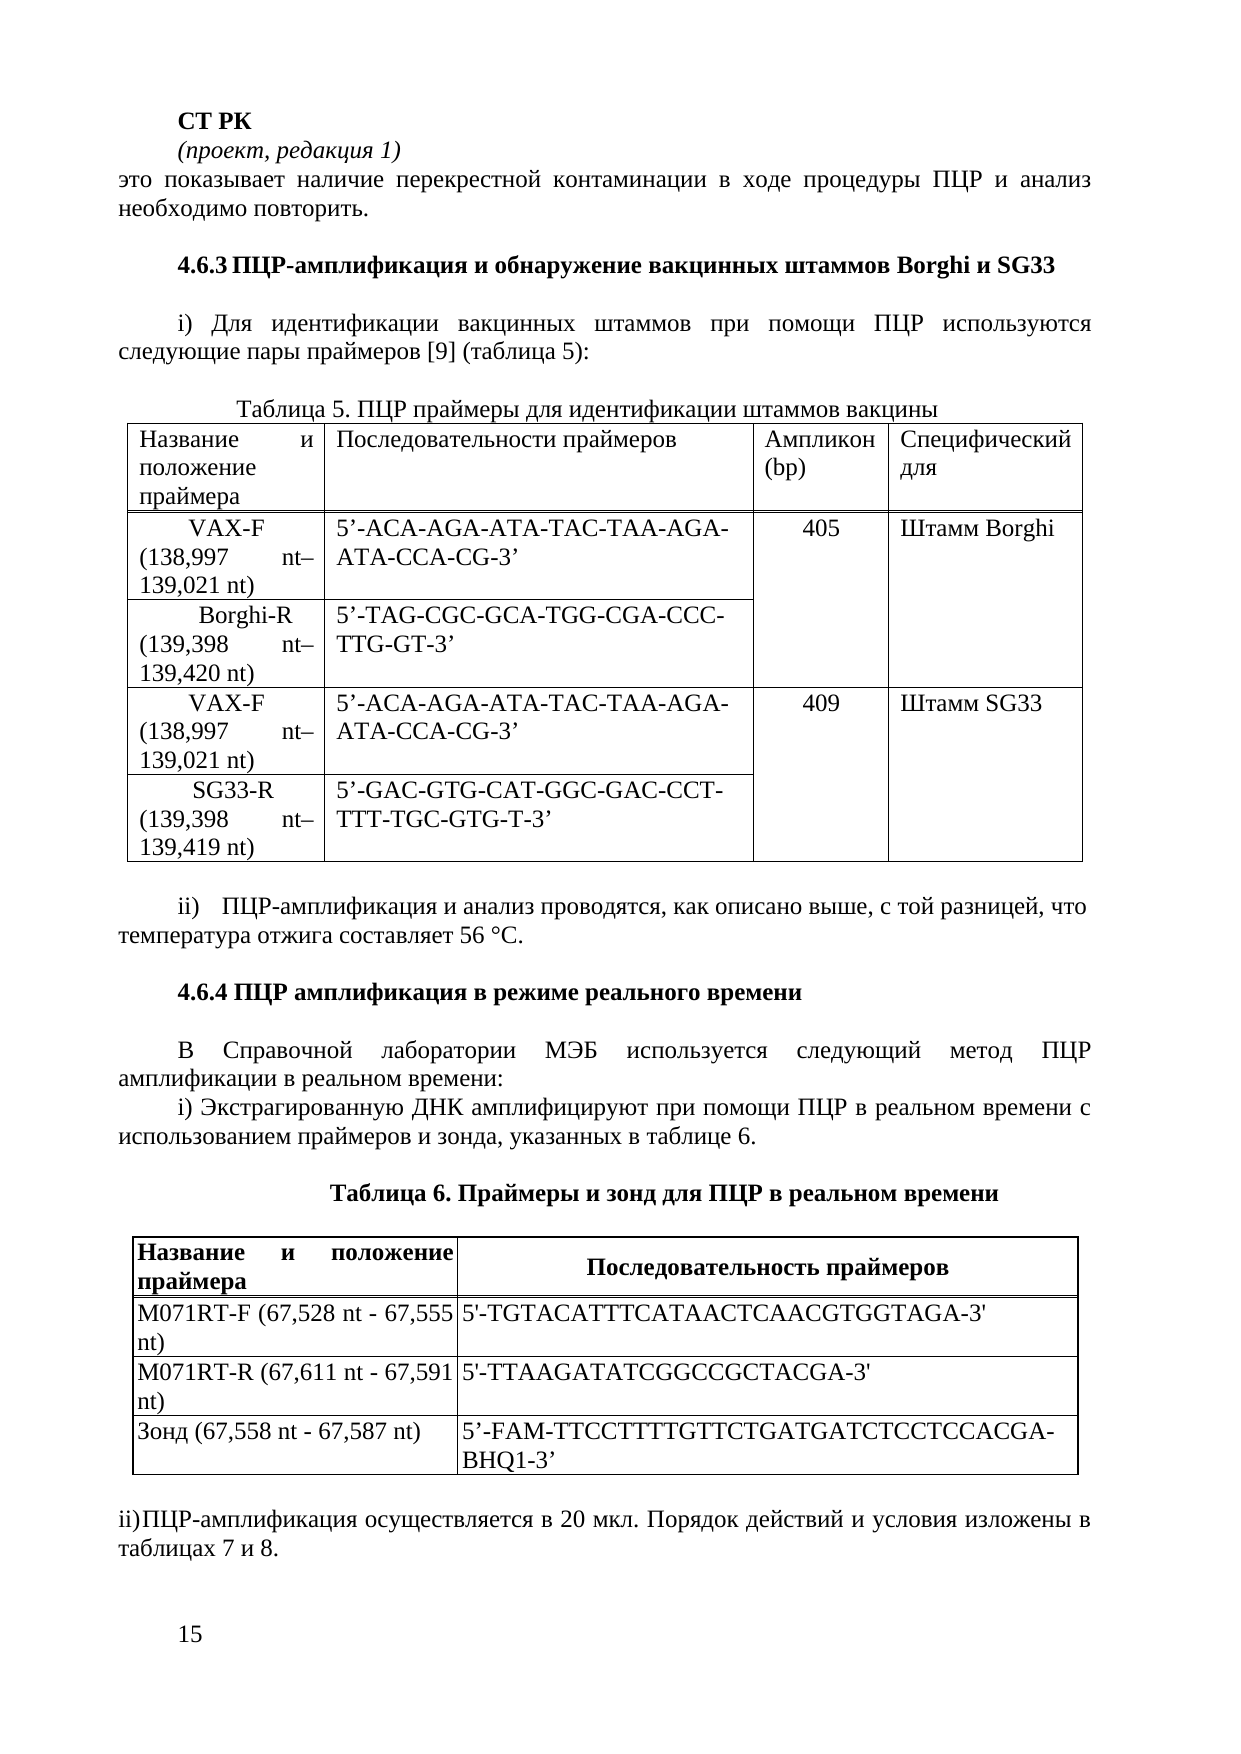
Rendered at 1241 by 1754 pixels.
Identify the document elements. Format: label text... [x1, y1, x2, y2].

text Таблица 5. ПЦР праймеры для идентификации штаммов вакцины [177, 394, 1092, 423]
table_cell SG33-R (139,398 nt–139,419 nt) [128, 775, 324, 861]
table_cell M071RT-F (67,528 nt - 67,555 nt) [134, 1298, 457, 1356]
table_header Ампликон (bp) [754, 424, 888, 510]
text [118, 164, 1092, 221]
table_header Последовательность праймеров [458, 1238, 1077, 1295]
table_cell M071RT-R (67,611 nt - 67,591 nt) [134, 1357, 457, 1415]
table_cell Штамм SG33 [889, 688, 1082, 861]
text i) Экстрагированную ДНК амплифицируют при помощи ПЦР в реальном времени с использованием праймеров и зонда, указанных в таблице 6. [118, 1092, 1092, 1150]
text 4.6.3 ПЦР-амплификация и обнаружение вакцинных штаммов Borghi и SG33 [177, 250, 1092, 279]
table_cell Зонд (67,558 nt - 67,587 nt) [134, 1416, 457, 1474]
table_cell 5’-TAG-CGC-GCA-TGG-CGA-CCC-TTG-GT-3’ [325, 600, 753, 687]
text Таблица 6. Праймеры и зонд для ПЦР в реальном времени [177, 1178, 1092, 1207]
table_cell VAX-F (138,997 nt–139,021 nt) [128, 513, 324, 599]
table_header Последовательности праймеров [325, 424, 753, 510]
table_cell 5'-TTAAGATATCGGCCGCTACGA-3' [458, 1357, 1077, 1415]
table_cell 5’-ACA-AGA-ATA-TAC-TAA-AGA-ATA-CCA-CG-3’ [325, 513, 753, 599]
table_header Название и положение праймера [128, 424, 324, 510]
list ПЦР-амплификация осуществляется в 20 мкл. Порядок действий и условия изложены в таблицах 7 и 8. [118, 1504, 1092, 1562]
table_cell 5'-TGTACATTTCATAACTCAACGTGGTAGA-3' [458, 1298, 1077, 1356]
table_cell Borghi-R (139,398 nt–139,420 nt) [128, 600, 324, 687]
text В Справочной лаборатории МЭБ используется следующий метод ПЦР амплификации в реальном времени: [118, 1035, 1092, 1092]
table_cell 5’-FAM-TTCCTTTTGTTCTGATGATCTCCTCCACGA-BHQ1-3’ [458, 1416, 1077, 1474]
table_cell 409 [754, 688, 888, 861]
table_cell VAX-F (138,997 nt–139,021 nt) [128, 688, 324, 774]
table_cell 405 [754, 513, 888, 687]
table_cell 5’-GAC-GTG-CAT-GGC-GAC-CCT-TTT-TGC-GTG-T-3’ [325, 775, 753, 861]
table_cell 5’-ACA-AGA-ATA-TAC-TAA-AGA-ATA-CCA-CG-3’ [325, 688, 753, 774]
list ПЦР-амплификация и анализ проводятся, как описано выше, с той разницей, что температура отжига составляет 56 °C. [118, 891, 1092, 948]
table_cell Штамм Borghi [889, 513, 1082, 687]
table_header Специфический для [889, 424, 1082, 510]
table_header Название и положение праймера [134, 1238, 457, 1295]
text i) Для идентификации вакцинных штаммов при помощи ПЦР используются следующие пары праймеров [9] (таблица 5): [118, 308, 1092, 365]
text 4.6.4 ПЦР амплификация в режиме реального времени [177, 977, 1092, 1006]
